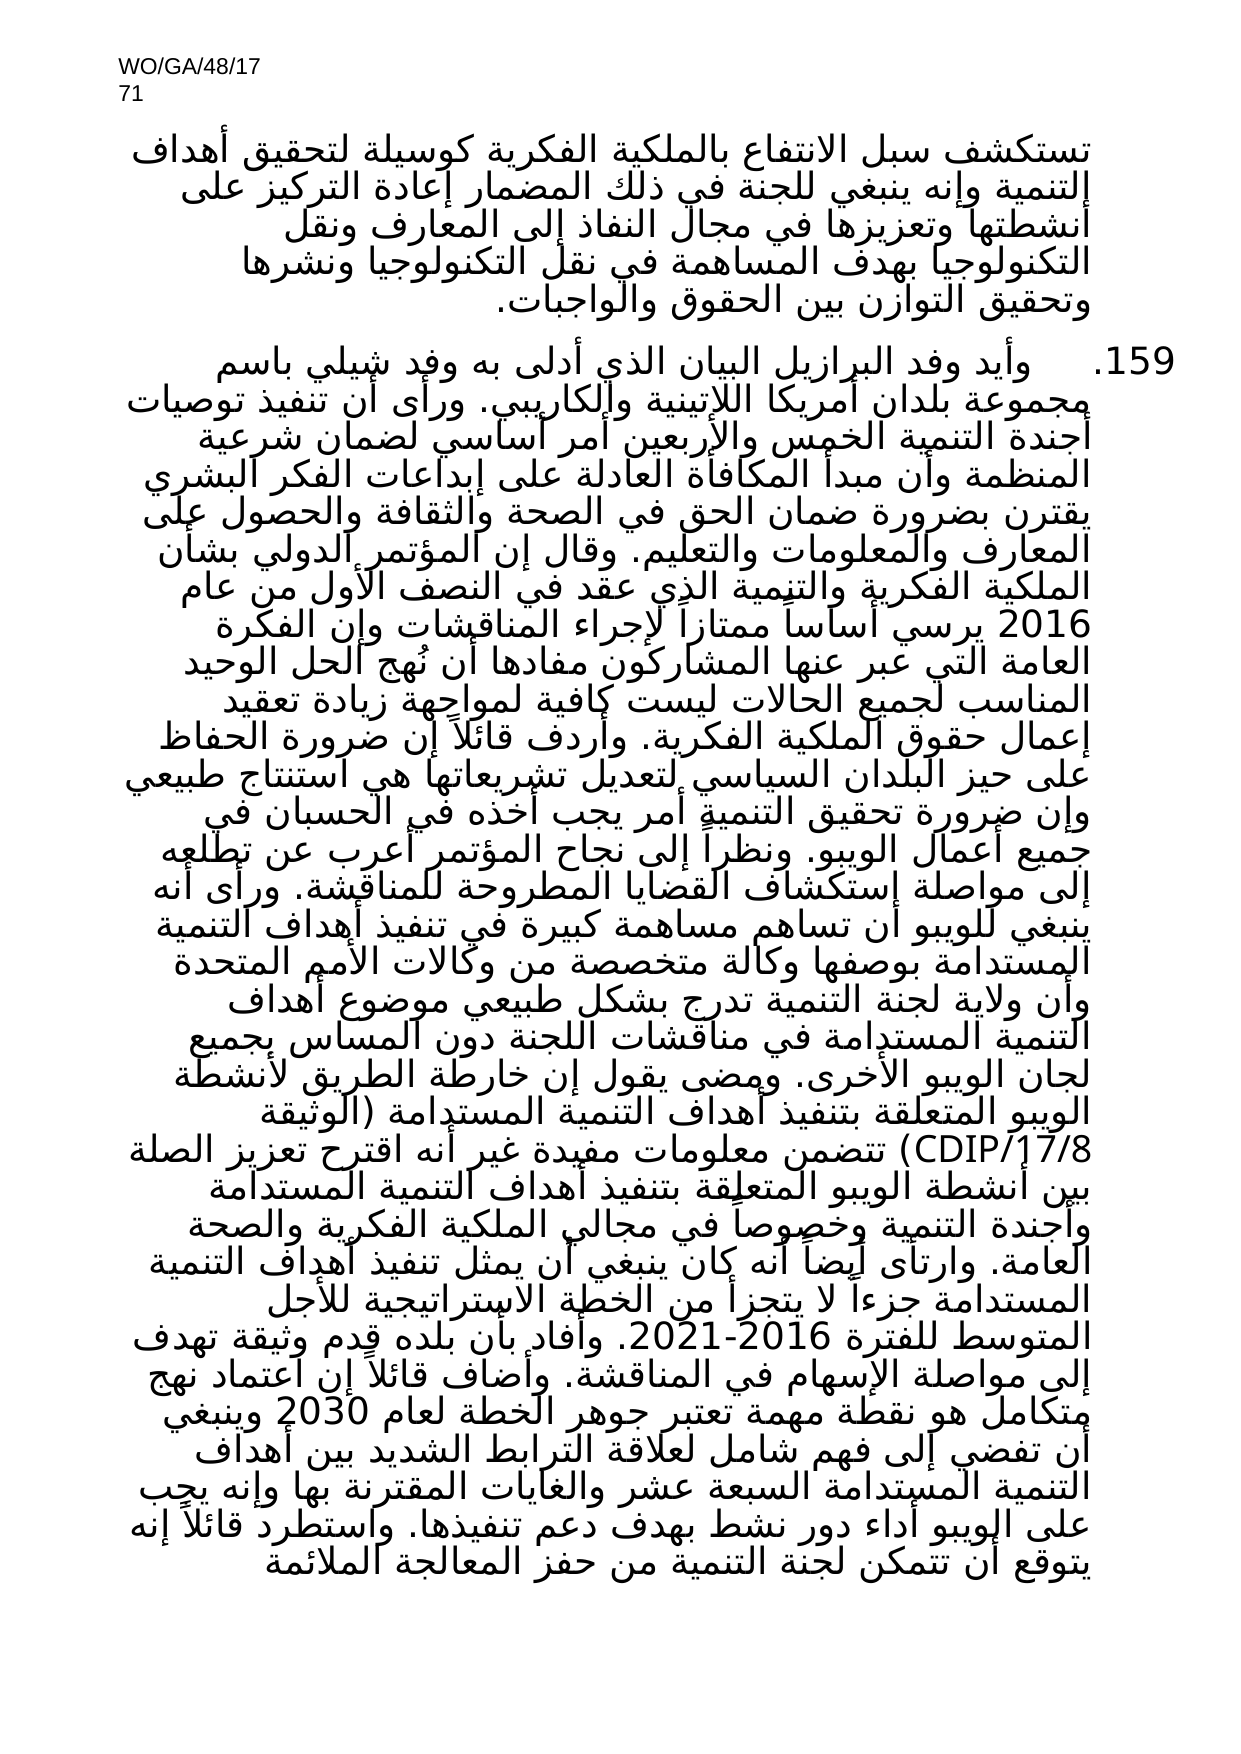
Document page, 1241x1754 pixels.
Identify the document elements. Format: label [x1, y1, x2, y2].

list [118, 132, 1092, 320]
list [118, 345, 1092, 1582]
